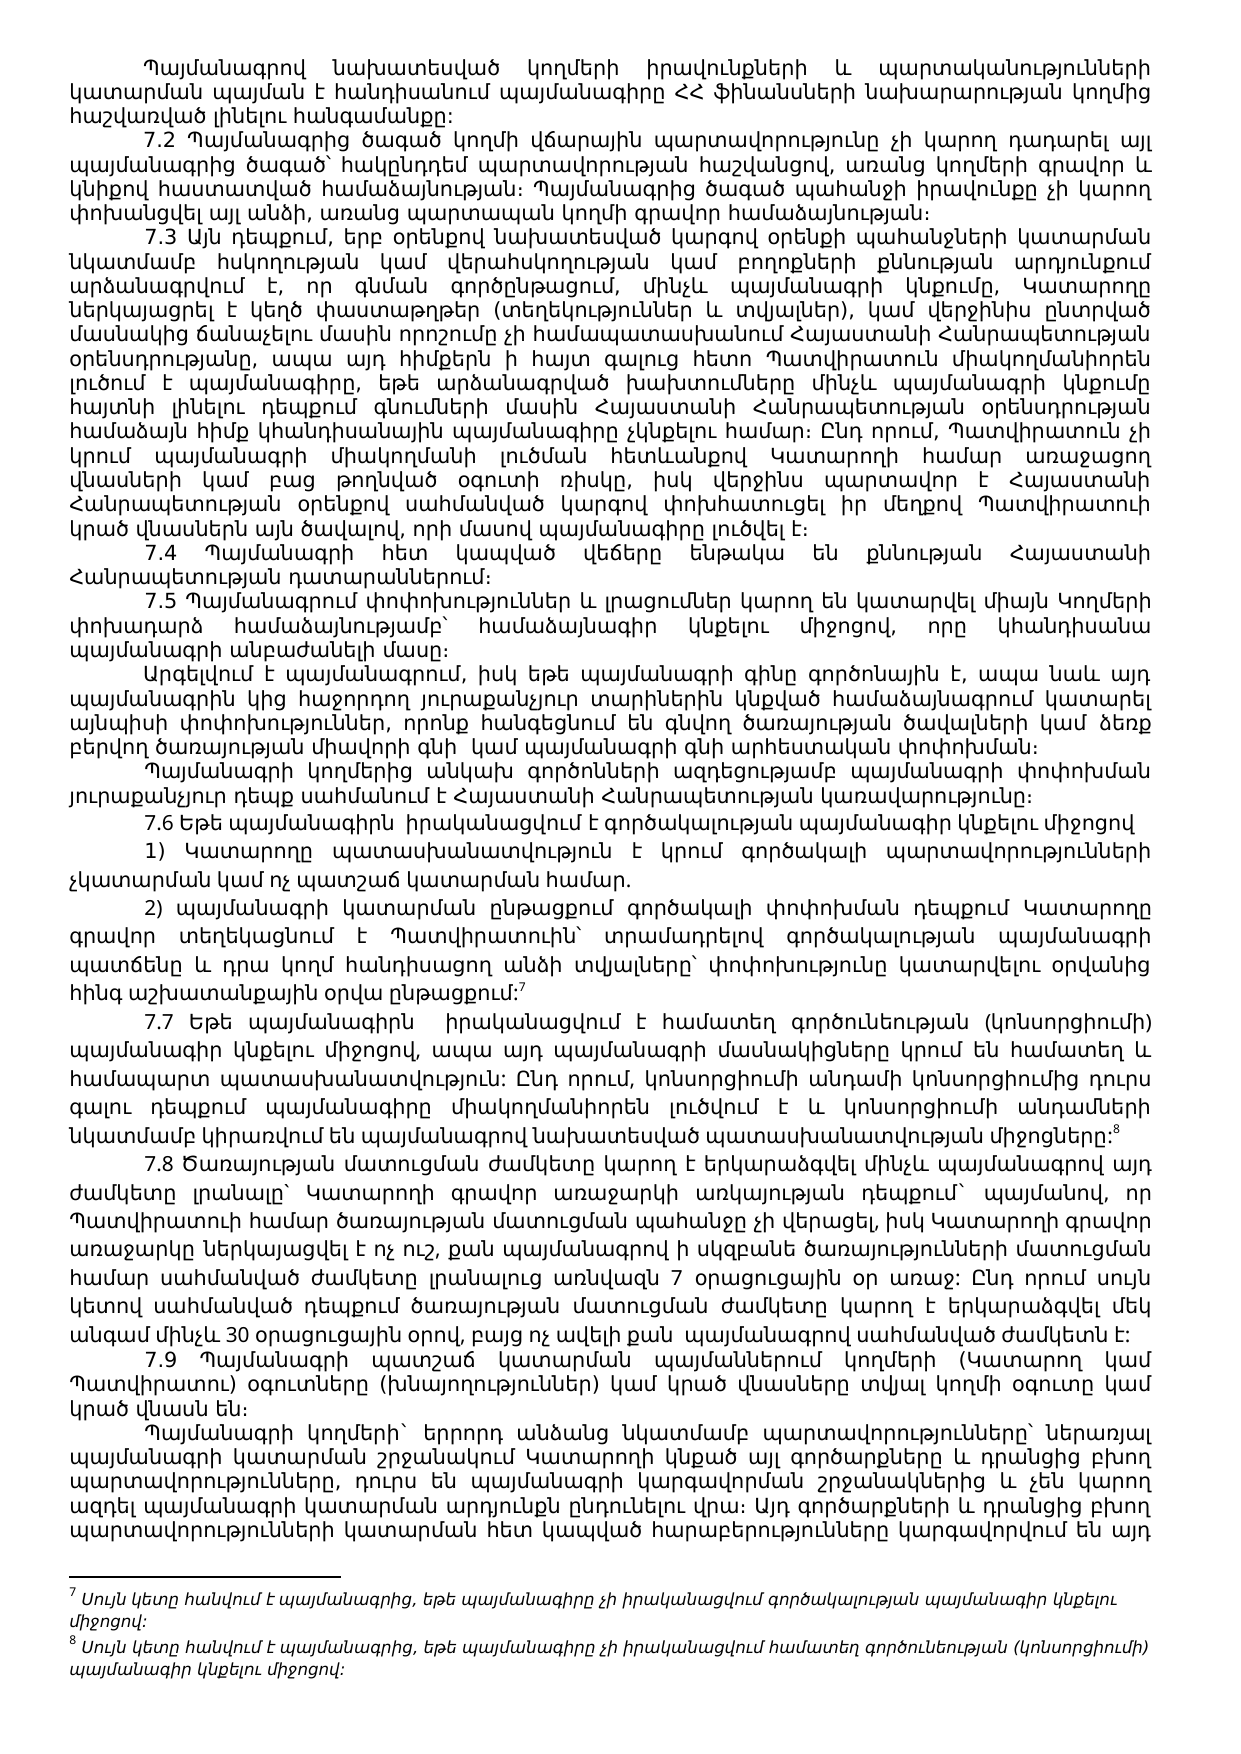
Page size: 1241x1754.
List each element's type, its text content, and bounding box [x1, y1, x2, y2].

text 1) Կատարողը պատասխանատվություն է կրում գործակալի պարտավորությունների չկատարման կամ ոչ պատշաճ կատարման համար. [69, 836, 1152, 893]
text Պայմանագրի կողմերից անկախ գործոնների ազդեցությամբ պայմանագրի փոփոխման յուրաքանչյուր դեպք սահմանում է Հայաստանի Հանրապետության կառավարությունը։ [69, 759, 1152, 808]
text Արգելվում է պայմանագրում, իսկ եթե պայմանագրի գինը գործոնային է, ապա նաև այդ պայմանագրին կից հաջորդող յուրաքանչյուր տարիներին կնքված համաձայնագրում կատարել այնպիսի փոփոխություններ, որոնք հանգեցնում են գնվող ծառայության ծավալների կամ ձեռք բերվող ծառայության միավորի գնի կամ պայմանագրի գնի արհեստական փոփոխման։ [69, 662, 1152, 759]
text 7.3 Այն դեպքում, երբ օրենքով նախատեսված կարգով օրենքի պահանջների կատարման նկատմամբ հսկողության կամ վերահսկողության կամ բողոքների քննության արդյունքում արձանագրվում է, որ գնման գործընթացում, մինչև պայմանագրի կնքումը, Կատարողը ներկայացրել է կեղծ փաստաթղթեր (տեղեկություններ և տվյալներ), կամ վերջինիս ընտրված մասնակից ճանաչելու մասին որոշումը չի համապատասխանում Հայաստանի Հանրապետության օրենսդրությանը, ապա այդ հիմքերն ի հայտ գալուց հետո Պատվիրատուն միակողմանիորեն լուծում է պայմանագիրը, եթե արձանագրված խախտումները մինչև պայմանագրի կնքումը հայտնի լինելու դեպքում գնումների մասին Հայաստանի Հանրապետության օրենսդրության համաձայն հիմք կհանդիսանային պայմանագիրը չկնքելու համար։ Ընդ որում, Պատվիրատուն չի կրում պայմանագրի միակողմանի լուծման հետևանքով Կատարողի համար առաջացող վնասների կամ բաց թողնված օգուտի ռիսկը, իսկ վերջինս պարտավոր է Հայաստանի Հանրապետության օրենքով սահմանված կարգով փոխհատուցել իր մեղքով Պատվիրատուի կրած վնասներն այն ծավալով, որի մասով պայմանագիրը լուծվել է։ [69, 225, 1152, 541]
text 7.8 Ծառայության մատուցման ժամկետը կարող է երկարաձգվել մինչև պայմանագրով այդ ժամկետը լրանալը` Կատարողի գրավոր առաջարկի առկայության դեպքում` պայմանով, որ Պատվիրատուի համար ծառայության մատուցման պահանջը չի վերացել, իսկ Կատարողի գրավոր առաջարկը ներկայացվել է ոչ ուշ, քան պայմանագրով ի սկզբանե ծառայությունների մատուցման համար սահմանված ժամկետը լրանալուց առնվազն 7 օրացուցային օր առաջ: Ընդ որում սույն կետով սահմանված դեպքում ծառայության մատուցման ժամկետը կարող է երկարաձգվել մեկ անգամ մինչև 30 օրացուցային օրով, բայց ոչ ավելի քան պայմանագրով սահմանված ժամկետն է: [69, 1149, 1152, 1348]
text 7.2 Պայմանագրից ծագած կողմի վճարային պարտավորությունը չի կարող դադարել այլ պայմանագրից ծագած՝ հակընդդեմ պարտավորության հաշվանցով, առանց կողմերի գրավոր և կնիքով հաստատված համաձայնության։ Պայմանագրից ծագած պահանջի իրավունքը չի կարող փոխանցվել այլ անձի, առանց պարտապան կողմի գրավոր համաձայնության։ [69, 128, 1152, 225]
text Պայմանագրով նախատեսված կողմերի իրավունքների և պարտականությունների կատարման պայման է հանդիսանում պայմանագիրը ՀՀ ֆինանսների նախարարության կողմից հաշվառված լինելու հանգամանքը: [69, 56, 1152, 128]
text 7.5 Պայմանագրում փոփոխություններ և լրացումներ կարող են կատարվել միայն Կողմերի փոխադարձ համաձայնությամբ՝ համաձայնագիր կնքելու միջոցով, որը կհանդիսանա պայմանագրի անբաժանելի մասը։ [69, 589, 1152, 662]
text 7.9 Պայմանագրի պատշաճ կատարման պայմաններում կողմերի (Կատարող կամ Պատվիրատու) օգուտները (խնայողություններ) կամ կրած վնասները տվյալ կողմի օգուտը կամ կրած վնասն են։ [69, 1348, 1152, 1421]
text 7.6 Եթե պայմանագիրն իրականացվում է գործակալության պայմանագիր կնքելու միջոցով [69, 808, 1152, 836]
text 7.4 Պայմանագրի հետ կապված վեճերը ենթակա են քննության Հայաստանի Հանրապետության դատարաններում։ [69, 541, 1152, 589]
text 2) պայմանագրի կատարման ընթացքում գործակալի փոփոխման դեպքում Կատարողը գրավոր տեղեկացնում է Պատվիրատուին՝ տրամադրելով գործակալության պայմանագրի պատճենը և դրա կողմ հանդիսացող անձի տվյալները՝ փոփոխությունը կատարվելու օրվանից հինգ աշխատանքային օրվա ընթացքում: [69, 893, 1152, 1007]
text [69, 1421, 1152, 1542]
text 7.7 Եթե պայմանագիրն իրականացվում է համատեղ գործունեության (կոնսորցիումի) պայմանագիր կնքելու միջոցով, ապա այդ պայմանագրի մասնակիցները կրում են համատեղ և համապարտ պատասխանատվություն: Ընդ որում, կոնսորցիումի անդամի կոնսորցիումից դուրս գալու դեպքում պայմանագիրը միակողմանիորեն լուծվում է և կոնսորցիումի անդամների նկատմամբ կիրառվում են պայմանագրով նախատեսված պատասխանատվության միջոցները: [69, 1007, 1152, 1149]
